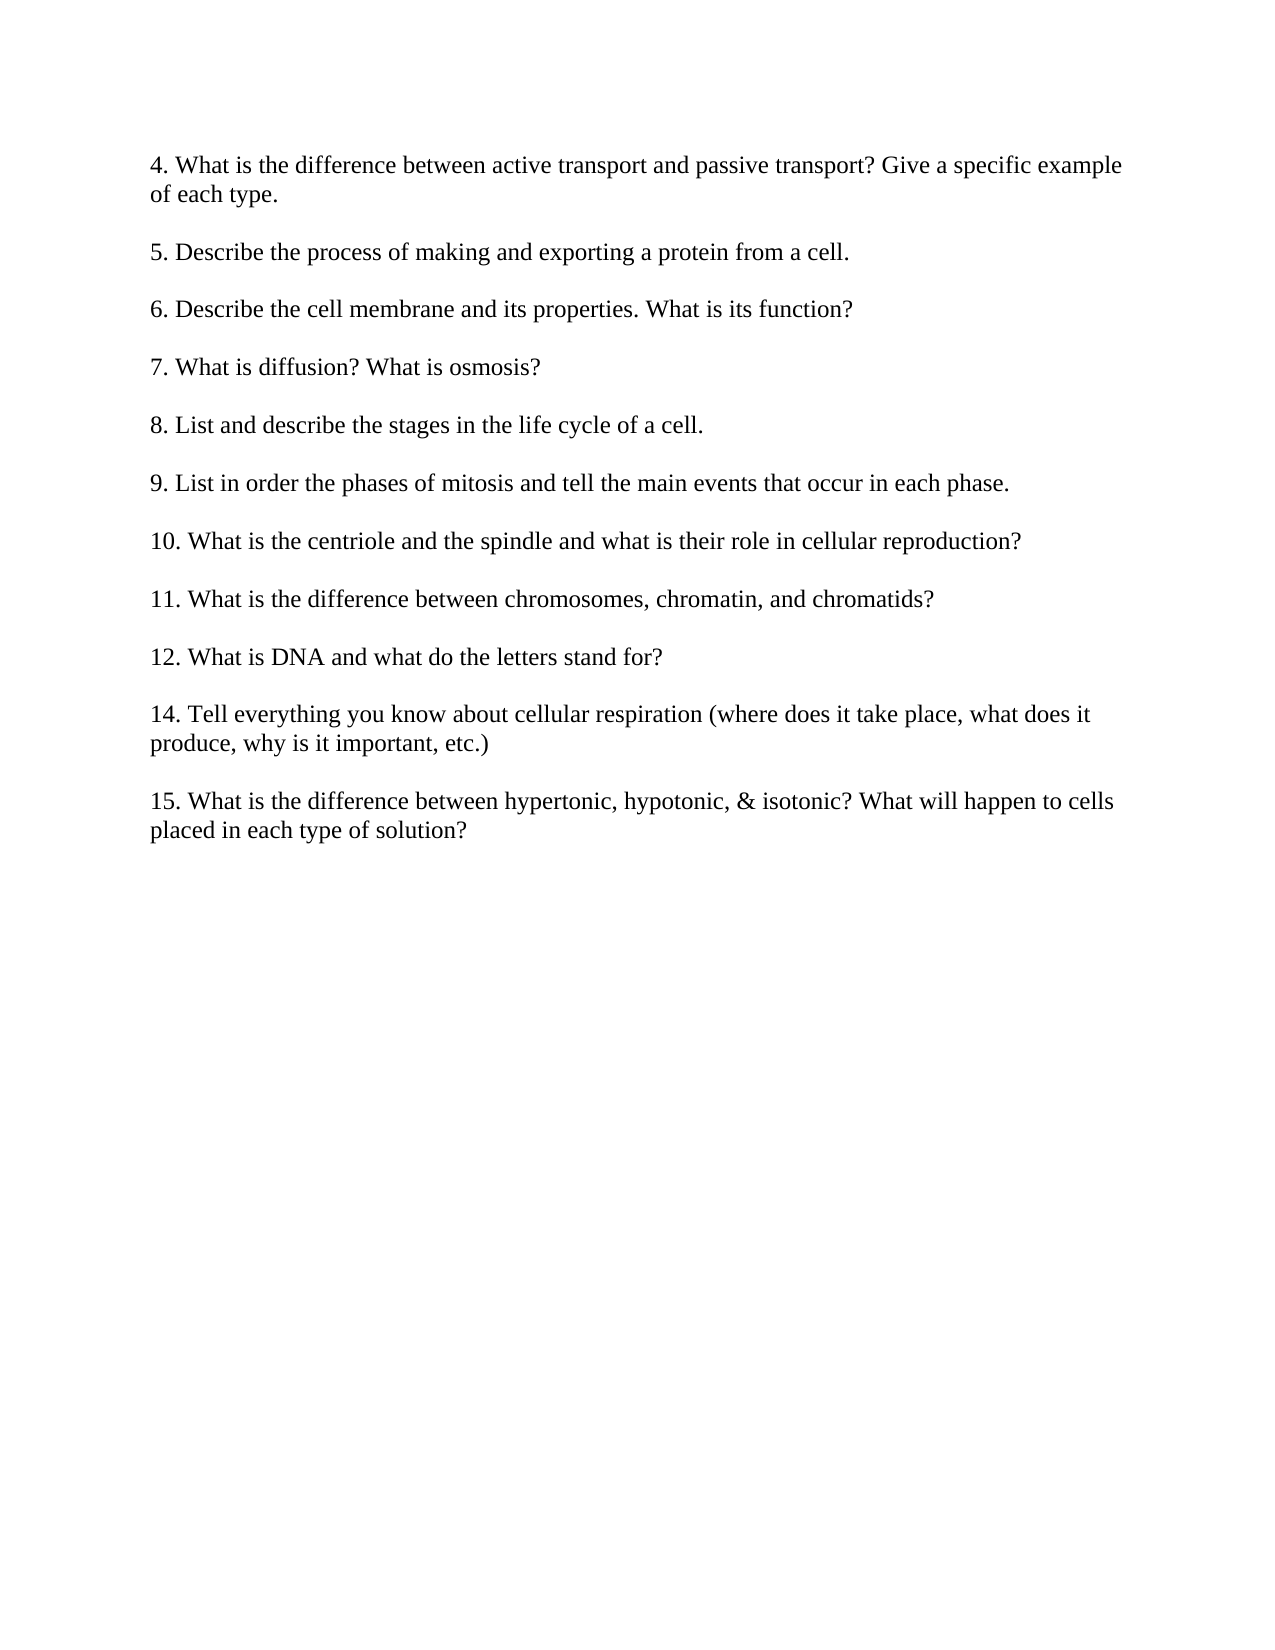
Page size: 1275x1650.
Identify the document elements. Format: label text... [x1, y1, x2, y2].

text 9. List in order the phases of mitosis and tell the main events that occur in each phase. [150, 468, 1125, 497]
text 15. What is the difference between hypertonic, hypotonic, & isotonic? What will happen to cells placed in each type of solution? [150, 786, 1125, 844]
text 4. What is the difference between active transport and passive transport? Give a specific example of each type. [150, 150, 1125, 207]
text 10. What is the centriole and the spindle and what is their role in cellular reproduction? [150, 526, 1125, 554]
text 14. Tell everything you know about cellular respiration (where does it take place, what does it produce, why is it important, etc.) [150, 699, 1125, 757]
text 11. What is the difference between chromosomes, chromatin, and chromatids? [150, 584, 1125, 612]
text 7. What is diffusion? What is osmosis? [150, 352, 1125, 381]
text 8. List and describe the stages in the life cycle of a cell. [150, 410, 1125, 439]
text 5. Describe the process of making and exporting a protein from a cell. 6. Describe the cell membrane and its properties. What is its function? [150, 237, 1125, 323]
text 12. What is DNA and what do the letters stand for? [150, 642, 1125, 670]
